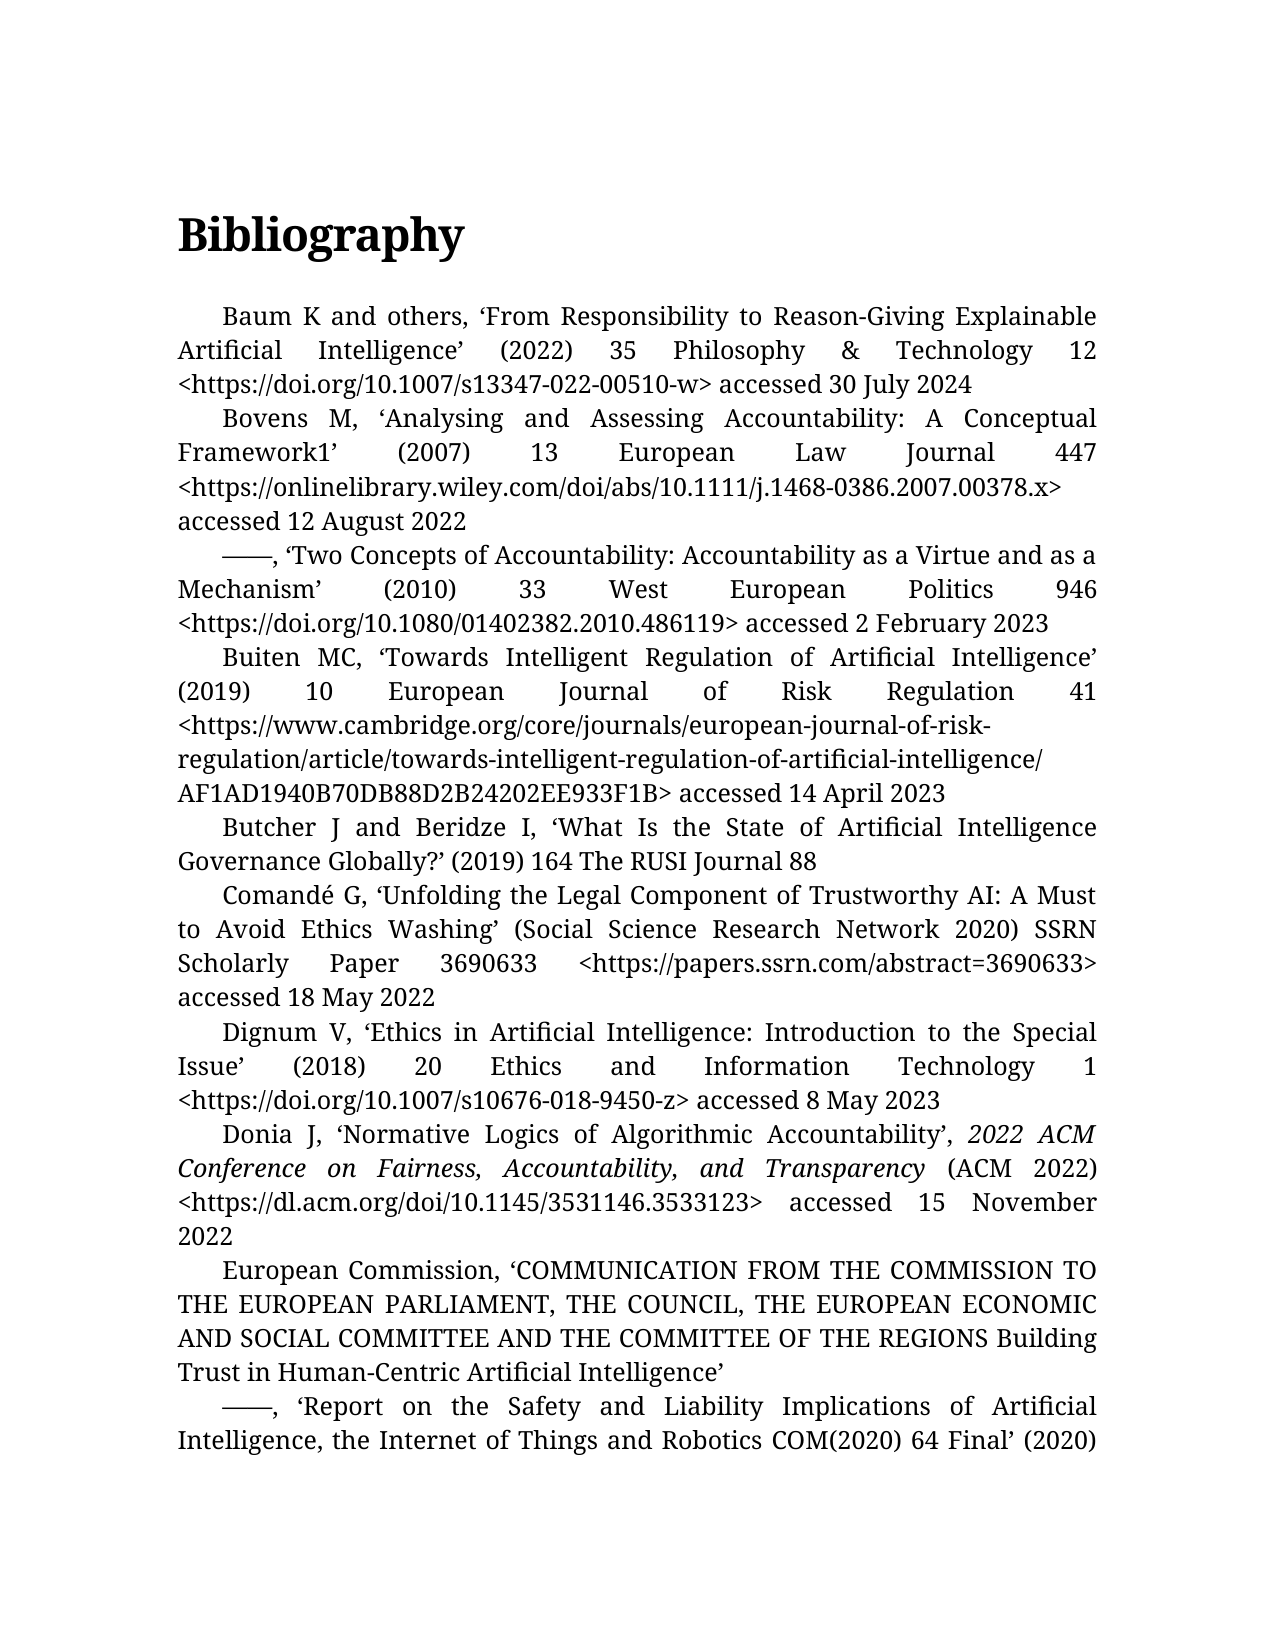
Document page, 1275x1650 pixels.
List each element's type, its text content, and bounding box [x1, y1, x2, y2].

text Bovens M, ‘Analysing and Assessing Accountability: A Conceptual Framework1’ (2007) 13 European Law Journal 447 <https://onlinelibrary.wiley.com/doi/abs/10.1111/j.1468-0386.2007.00378.x> accessed 12 August 2022 [177, 401, 1098, 537]
text Butcher J and Beridze I, ‘What Is the State of Artificial Intelligence Governance Globally?’ (2019) 164 The RUSI Journal 88 [177, 810, 1098, 878]
text Baum K and others, ‘From Responsibility to Reason-Giving Explainable Artificial Intelligence’ (2022) 35 Philosophy & Technology 12 <https://doi.org/10.1007/s13347-022-00510-w> accessed 30 July 2024 [177, 299, 1098, 401]
text Comandé G, ‘Unfolding the Legal Component of Trustworthy AI: A Must to Avoid Ethics Washing’ (Social Science Research Network 2020) SSRN Scholarly Paper 3690633 <https://papers.ssrn.com/abstract=3690633> accessed 18 May 2022 [177, 878, 1098, 1014]
text European Commission, ‘COMMUNICATION FROM THE COMMISSION TO THE EUROPEAN PARLIAMENT, THE COUNCIL, THE EUROPEAN ECONOMIC AND SOCIAL COMMITTEE AND THE COMMITTEE OF THE REGIONS Building Trust in Human-Centric Artificial Intelligence’ [177, 1253, 1098, 1389]
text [177, 1389, 1098, 1457]
text ——, ‘Two Concepts of Accountability: Accountability as a Virtue and as a Mechanism’ (2010) 33 West European Politics 946 <https://doi.org/10.1080/01402382.2010.486119> accessed 2 February 2023 [177, 537, 1098, 639]
text Buiten MC, ‘Towards Intelligent Regulation of Artificial Intelligence’ (2019) 10 European Journal of Risk Regulation 41 <https://www.cambridge.org/core/journals/european-journal-of-risk-regulation/article/towards-intelligent-regulation-of-artificial-intelligence/AF1AD1940B70DB88D2B24202EE933F1B> accessed 14 April 2023 [177, 639, 1098, 810]
text Dignum V, ‘Ethics in Artificial Intelligence: Introduction to the Special Issue’ (2018) 20 Ethics and Information Technology 1 <https://doi.org/10.1007/s10676-018-9450-z> accessed 8 May 2023 [177, 1014, 1098, 1116]
text Donia J, ‘Normative Logics of Algorithmic Accountability’, 2022 ACM Conference on Fairness, Accountability, and Transparency (ACM 2022) <https://dl.acm.org/doi/10.1145/3531146.3533123> accessed 15 November 2022 [177, 1116, 1098, 1253]
